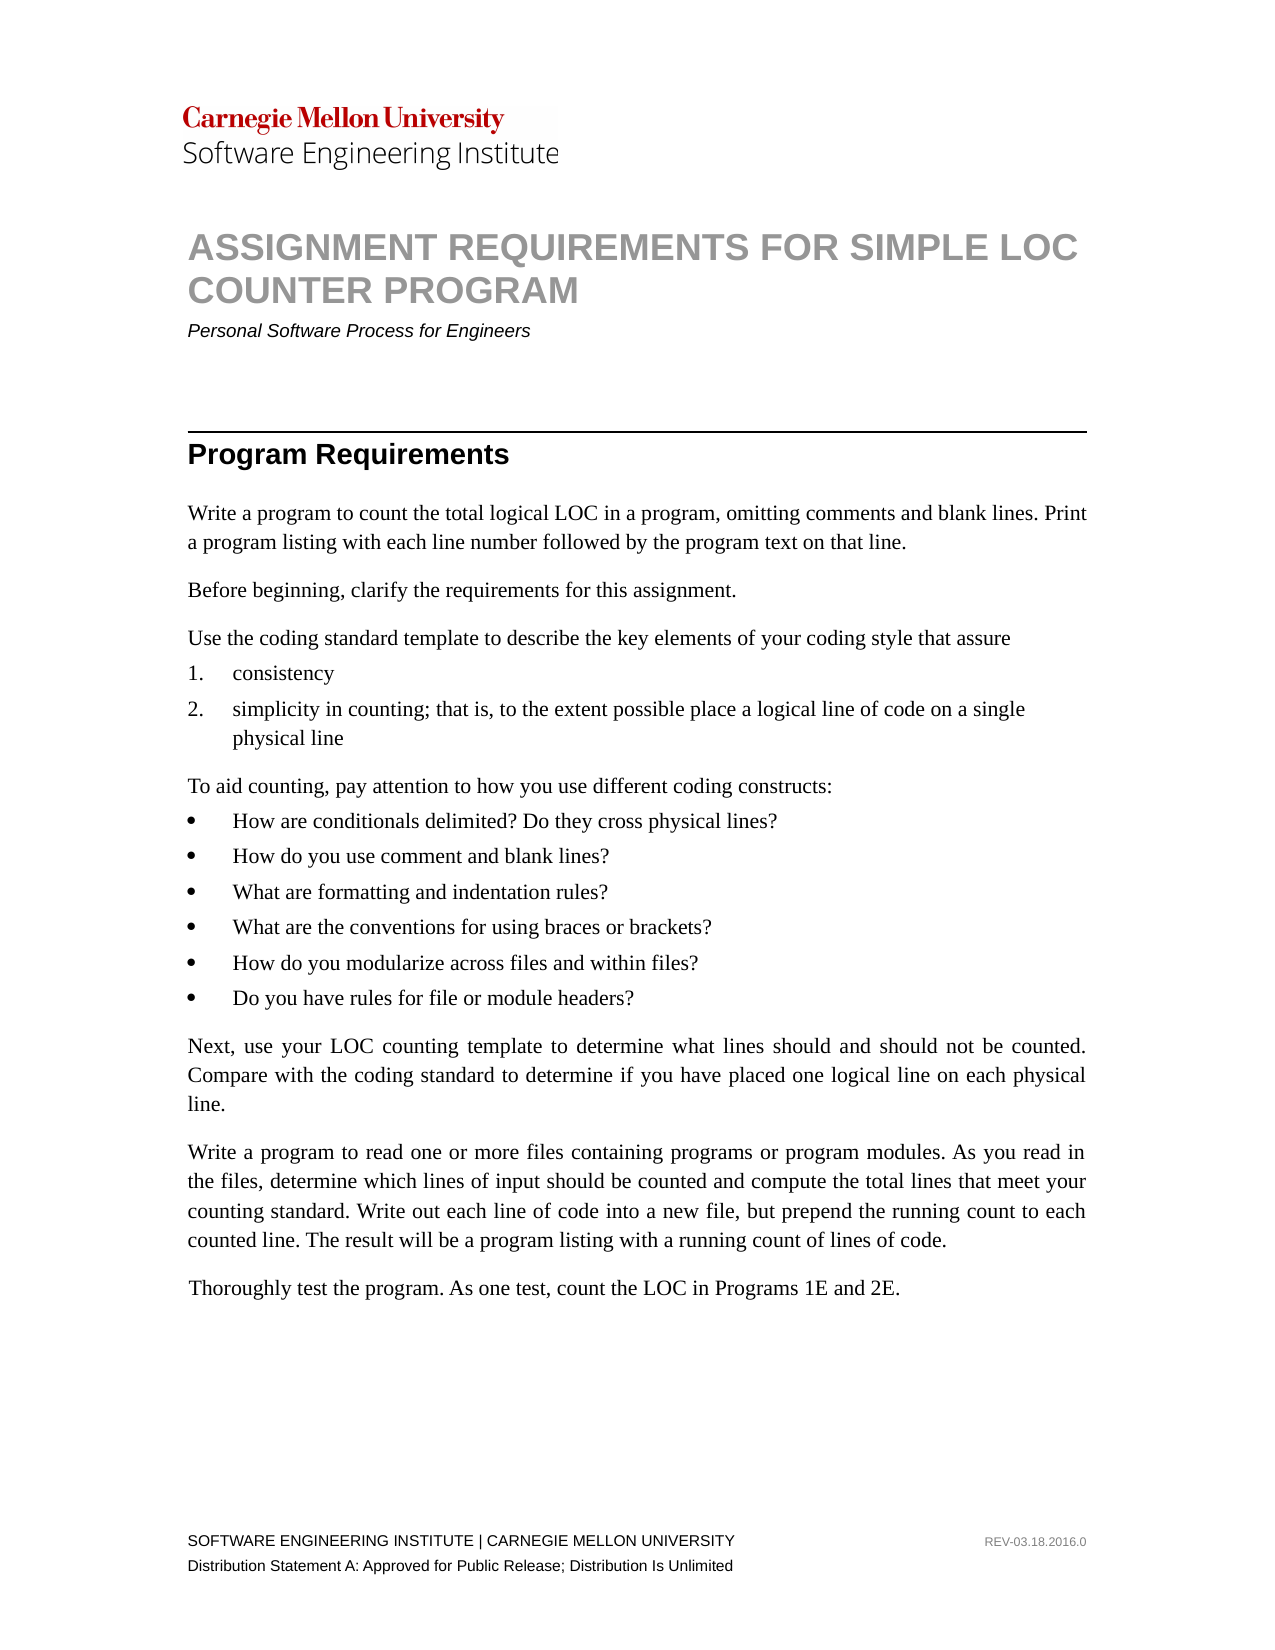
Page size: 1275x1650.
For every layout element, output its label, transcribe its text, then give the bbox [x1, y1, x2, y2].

list How are conditionals delimited? Do they cross physical lines? [187, 804, 1087, 833]
text Thoroughly test the program. As one test, count the LOC in Programs 1E and 2E. [188, 1271, 1087, 1300]
list How do you modularize across files and within files? [187, 946, 1087, 975]
text To aid counting, pay attention to how you use different coding constructs: [187, 769, 1087, 798]
list What are the conventions for using braces or brackets? [187, 910, 1087, 939]
text Next, use your LOC counting template to determine what lines should and should not be counted. Compare with the coding standard to determine if you have placed one logical line on each physical line. [187, 1029, 1087, 1117]
picture [183, 106, 558, 170]
list simplicity in counting; that is, to the extent possible place a logical line of code on a single physical line [187, 692, 1087, 750]
text Use the coding standard template to describe the key elements of your coding style that assure [187, 621, 1087, 650]
text Before beginning, clarify the requirements for this assignment. [187, 573, 1087, 602]
list consistency [187, 656, 1087, 685]
text Personal Software Process for Engineers [187, 319, 1087, 341]
text Write a program to count the total logical LOC in a program, omitting comments and blank lines. Print a program listing with each line number followed by the program text on that line. [187, 496, 1087, 554]
text Write a program to read one or more files containing programs or program modules. As you read in the files, determine which lines of input should be counted and compute the total lines that meet your counting standard. Write out each line of code into a new file, but prepend the running count to each counted line. The result will be a program listing with a running count of lines of code. [187, 1135, 1087, 1252]
list What are formatting and indentation rules? [187, 875, 1087, 904]
subtitle Program Requirements [187, 432, 1087, 471]
title Assignment Requirements for simple loc counter program [187, 225, 1087, 311]
list Do you have rules for file or module headers? [187, 981, 1087, 1010]
list How do you use comment and blank lines? [187, 839, 1087, 869]
